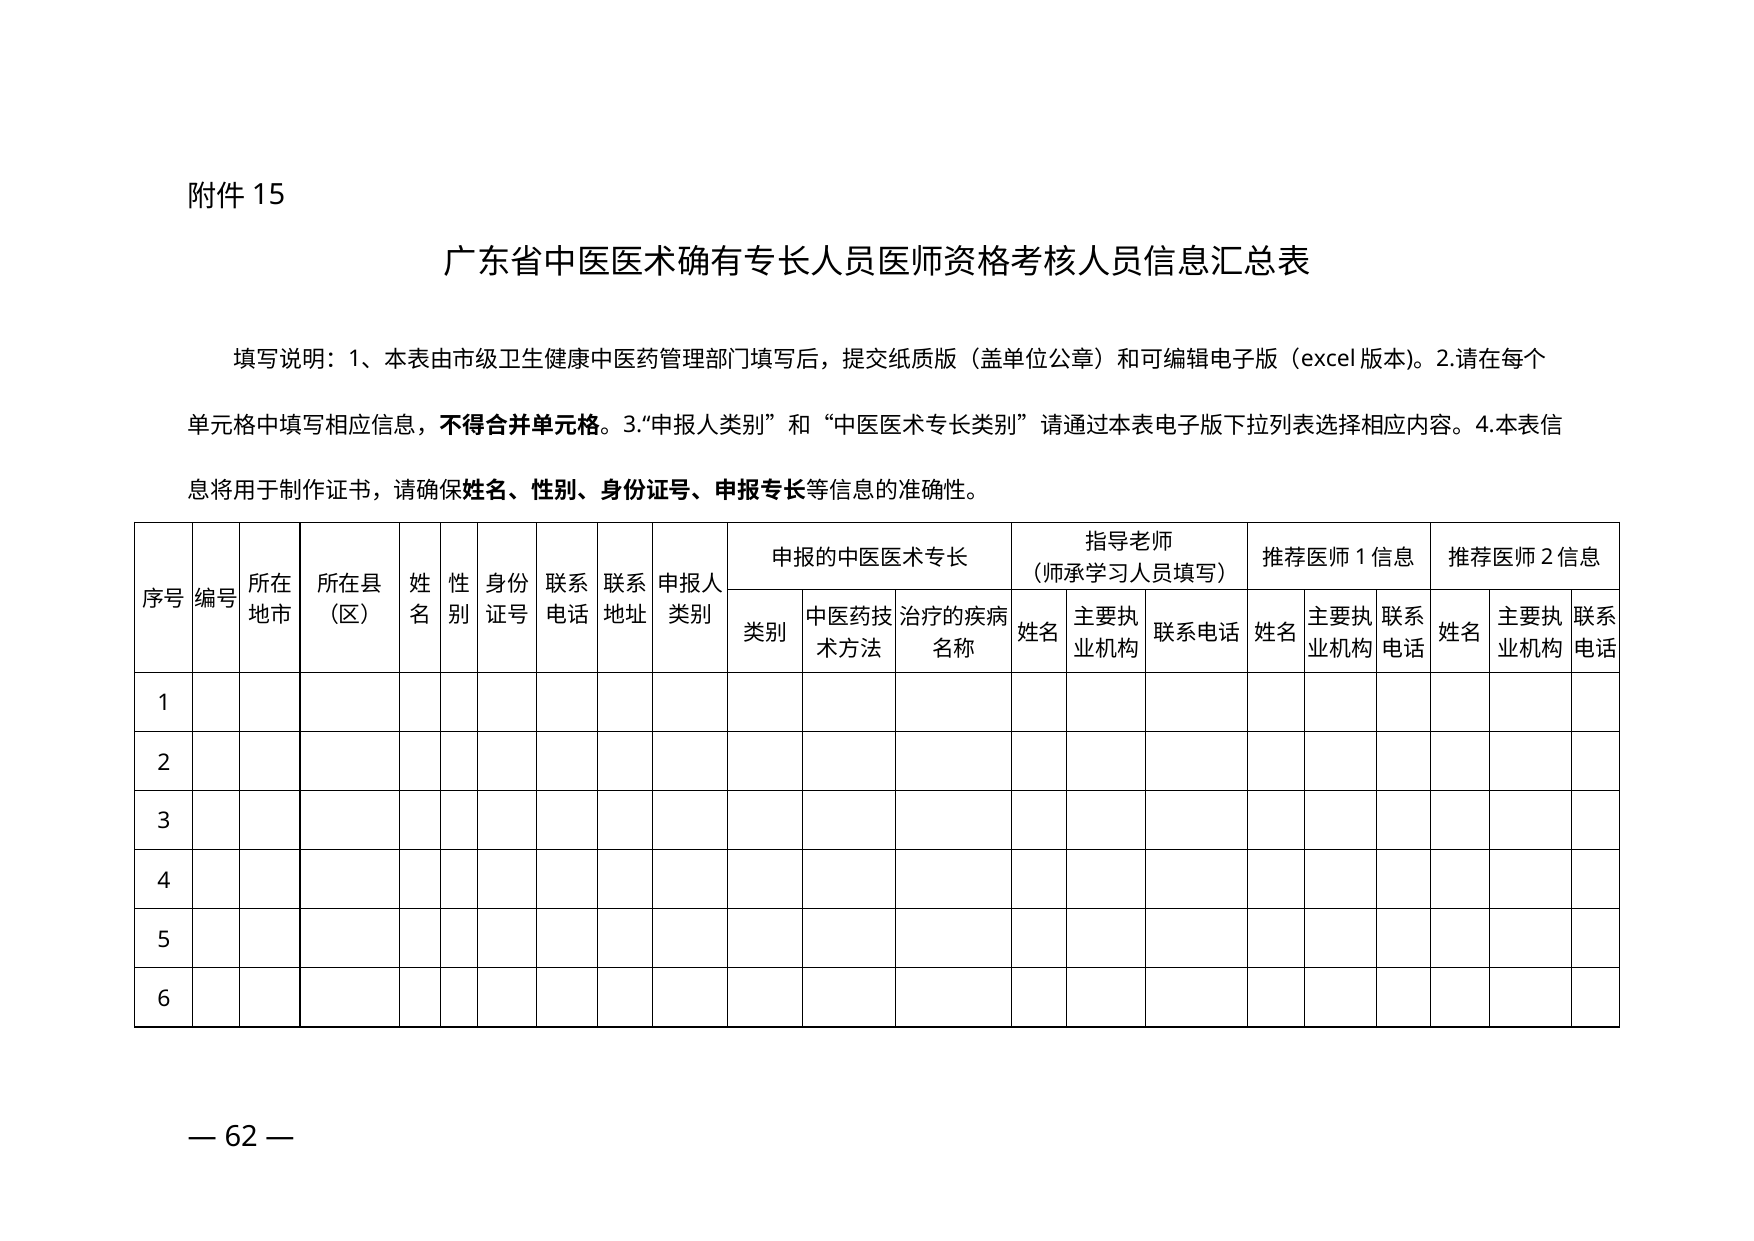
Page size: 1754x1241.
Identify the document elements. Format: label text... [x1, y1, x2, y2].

table_header 指导老师 （师承学习人员填写） [1012, 523, 1247, 589]
table_cell [1248, 791, 1304, 849]
table_cell [803, 968, 895, 1026]
table_cell [301, 791, 399, 849]
table_cell [1146, 909, 1247, 967]
table_cell [598, 909, 652, 967]
table_cell [478, 732, 536, 790]
table_cell [301, 732, 399, 790]
table_cell [1431, 850, 1489, 908]
table_cell [1067, 732, 1145, 790]
table_cell [537, 909, 597, 967]
table_cell [441, 673, 477, 731]
table_cell [193, 732, 239, 790]
table_cell [240, 673, 299, 731]
table_cell [400, 909, 440, 967]
table_cell [193, 673, 239, 731]
table_cell [441, 850, 477, 908]
table_cell [1490, 968, 1571, 1026]
table_cell 类别 [728, 590, 802, 672]
table_cell [1490, 850, 1571, 908]
table_cell [1377, 791, 1430, 849]
table_cell [1248, 968, 1304, 1026]
table_cell 治疗的疾病名称 [896, 590, 1011, 672]
table_cell [441, 791, 477, 849]
table_cell [1490, 673, 1571, 731]
table_header 联系地址 [598, 523, 652, 672]
table_cell 姓名 [1248, 590, 1304, 672]
table_cell [1431, 968, 1489, 1026]
table_header 申报的中医医术专长 [728, 523, 1011, 589]
table_cell [1431, 673, 1489, 731]
table_header 序号 [135, 523, 192, 672]
table_cell [537, 968, 597, 1026]
table_cell [193, 850, 239, 908]
table_cell [1067, 968, 1145, 1026]
table_cell [598, 850, 652, 908]
table_cell [653, 791, 727, 849]
table_cell [728, 968, 802, 1026]
table_cell [1572, 909, 1619, 967]
table_cell [301, 673, 399, 731]
table_cell [1305, 968, 1376, 1026]
table_cell [1146, 791, 1247, 849]
table_cell [896, 673, 1011, 731]
table_cell [1377, 850, 1430, 908]
table_cell [1067, 909, 1145, 967]
table_cell 2 [135, 732, 192, 790]
table_cell [240, 968, 299, 1026]
table_cell [1377, 732, 1430, 790]
table_cell [441, 968, 477, 1026]
table_cell [1305, 791, 1376, 849]
table_header 身份证号 [478, 523, 536, 672]
table_header 编号 [193, 523, 239, 672]
table_cell [537, 673, 597, 731]
table_header 申报人类别 [653, 523, 727, 672]
table_cell [537, 791, 597, 849]
table_cell [1431, 791, 1489, 849]
table_cell [1248, 909, 1304, 967]
table_cell [1146, 673, 1247, 731]
table_cell [653, 673, 727, 731]
table_cell 联系电话 [1377, 590, 1430, 672]
table_cell [441, 909, 477, 967]
table_cell [653, 968, 727, 1026]
table_cell [400, 791, 440, 849]
table_cell [896, 791, 1011, 849]
table_cell [896, 909, 1011, 967]
table_cell [653, 909, 727, 967]
table_header 性别 [441, 523, 477, 672]
table_cell [400, 968, 440, 1026]
table_cell [1067, 850, 1145, 908]
table_cell [478, 791, 536, 849]
table_cell [598, 791, 652, 849]
table_cell 中医药技术方法 [803, 590, 895, 672]
table_cell [1012, 673, 1066, 731]
table_cell 1 [135, 673, 192, 731]
table_cell [1067, 673, 1145, 731]
table_cell 主要执业机构 [1305, 590, 1376, 672]
table_cell [1012, 791, 1066, 849]
table_cell [478, 673, 536, 731]
table_cell 主要执业机构 [1490, 590, 1571, 672]
text 填写说明：1、本表由市级卫生健康中医药管理部门填写后，提交纸质版（盖单位公章）和可编辑电子版（excel版本)。2.请在每个单元格中填写相应信息，不得合并单元格。3.“申报人类别”和“中医医术专长类别”请通过本表电子版下拉列表选择相应内容。4.本表信息将用于制作证书，请确保姓名、性别、身份证号、申报专长等信息的准确性。 [187, 325, 1566, 522]
table_cell [728, 732, 802, 790]
table_cell [598, 732, 652, 790]
table_cell 6 [135, 968, 192, 1026]
table_cell [1490, 732, 1571, 790]
text 附件15 [187, 161, 1566, 226]
table_cell 4 [135, 850, 192, 908]
text 广东省中医医术确有专长人员医师资格考核人员信息汇总表 [187, 226, 1566, 292]
table_cell [1377, 968, 1430, 1026]
table_cell [1431, 909, 1489, 967]
table_cell [537, 850, 597, 908]
table_cell [537, 732, 597, 790]
table_cell 主要执业机构 [1067, 590, 1145, 672]
table_cell [803, 909, 895, 967]
table_cell [1305, 850, 1376, 908]
table_cell [1305, 673, 1376, 731]
table_cell [803, 791, 895, 849]
table_cell [1067, 791, 1145, 849]
table_cell [653, 732, 727, 790]
table_cell [1305, 909, 1376, 967]
table_cell [193, 791, 239, 849]
table_header 所在地市 [240, 523, 299, 672]
table_header 推荐医师2信息 [1431, 523, 1619, 589]
table_cell [1248, 850, 1304, 908]
table_cell [1377, 909, 1430, 967]
table_cell [1012, 968, 1066, 1026]
table_cell [728, 909, 802, 967]
table_cell [1248, 673, 1304, 731]
table_cell 5 [135, 909, 192, 967]
table_cell [240, 732, 299, 790]
table_header 姓名 [400, 523, 440, 672]
table_cell [896, 732, 1011, 790]
table_cell [478, 909, 536, 967]
table_cell [1572, 968, 1619, 1026]
table_cell 3 [135, 791, 192, 849]
table_cell [478, 850, 536, 908]
table_cell [1305, 732, 1376, 790]
table_cell [240, 850, 299, 908]
table_cell [441, 732, 477, 790]
table_cell [1146, 968, 1247, 1026]
table_cell [400, 732, 440, 790]
table_cell [728, 673, 802, 731]
table_cell [1572, 732, 1619, 790]
table_cell [728, 791, 802, 849]
table_header 所在县（区） [301, 523, 399, 672]
table_cell [896, 850, 1011, 908]
table_cell [400, 673, 440, 731]
table_cell 联系电话 [1572, 590, 1619, 672]
table_cell [728, 850, 802, 908]
table_cell [240, 791, 299, 849]
table_cell 姓名 [1012, 590, 1066, 672]
table_cell [301, 909, 399, 967]
table_cell [1146, 850, 1247, 908]
table_cell [896, 968, 1011, 1026]
table_cell [1572, 791, 1619, 849]
table_cell [1490, 791, 1571, 849]
table_cell [240, 909, 299, 967]
table_cell [1377, 673, 1430, 731]
table_cell [803, 673, 895, 731]
table_header 联系电话 [537, 523, 597, 672]
table_cell [478, 968, 536, 1026]
table_cell [1012, 909, 1066, 967]
table_cell [1572, 673, 1619, 731]
table_cell [193, 968, 239, 1026]
table_cell [803, 732, 895, 790]
table_cell [1572, 850, 1619, 908]
table_cell [598, 968, 652, 1026]
table_cell 姓名 [1431, 590, 1489, 672]
table_cell [1012, 850, 1066, 908]
table_cell [1012, 732, 1066, 790]
table_cell [598, 673, 652, 731]
table_cell [653, 850, 727, 908]
table_cell [1490, 909, 1571, 967]
table_cell [803, 850, 895, 908]
table_header 推荐医师1信息 [1248, 523, 1430, 589]
table_cell [193, 909, 239, 967]
table_cell [400, 850, 440, 908]
table_cell [1248, 732, 1304, 790]
table_cell [301, 850, 399, 908]
table_cell [301, 968, 399, 1026]
table_cell [1431, 732, 1489, 790]
table_cell 联系电话 [1146, 590, 1247, 672]
table_cell [1146, 732, 1247, 790]
